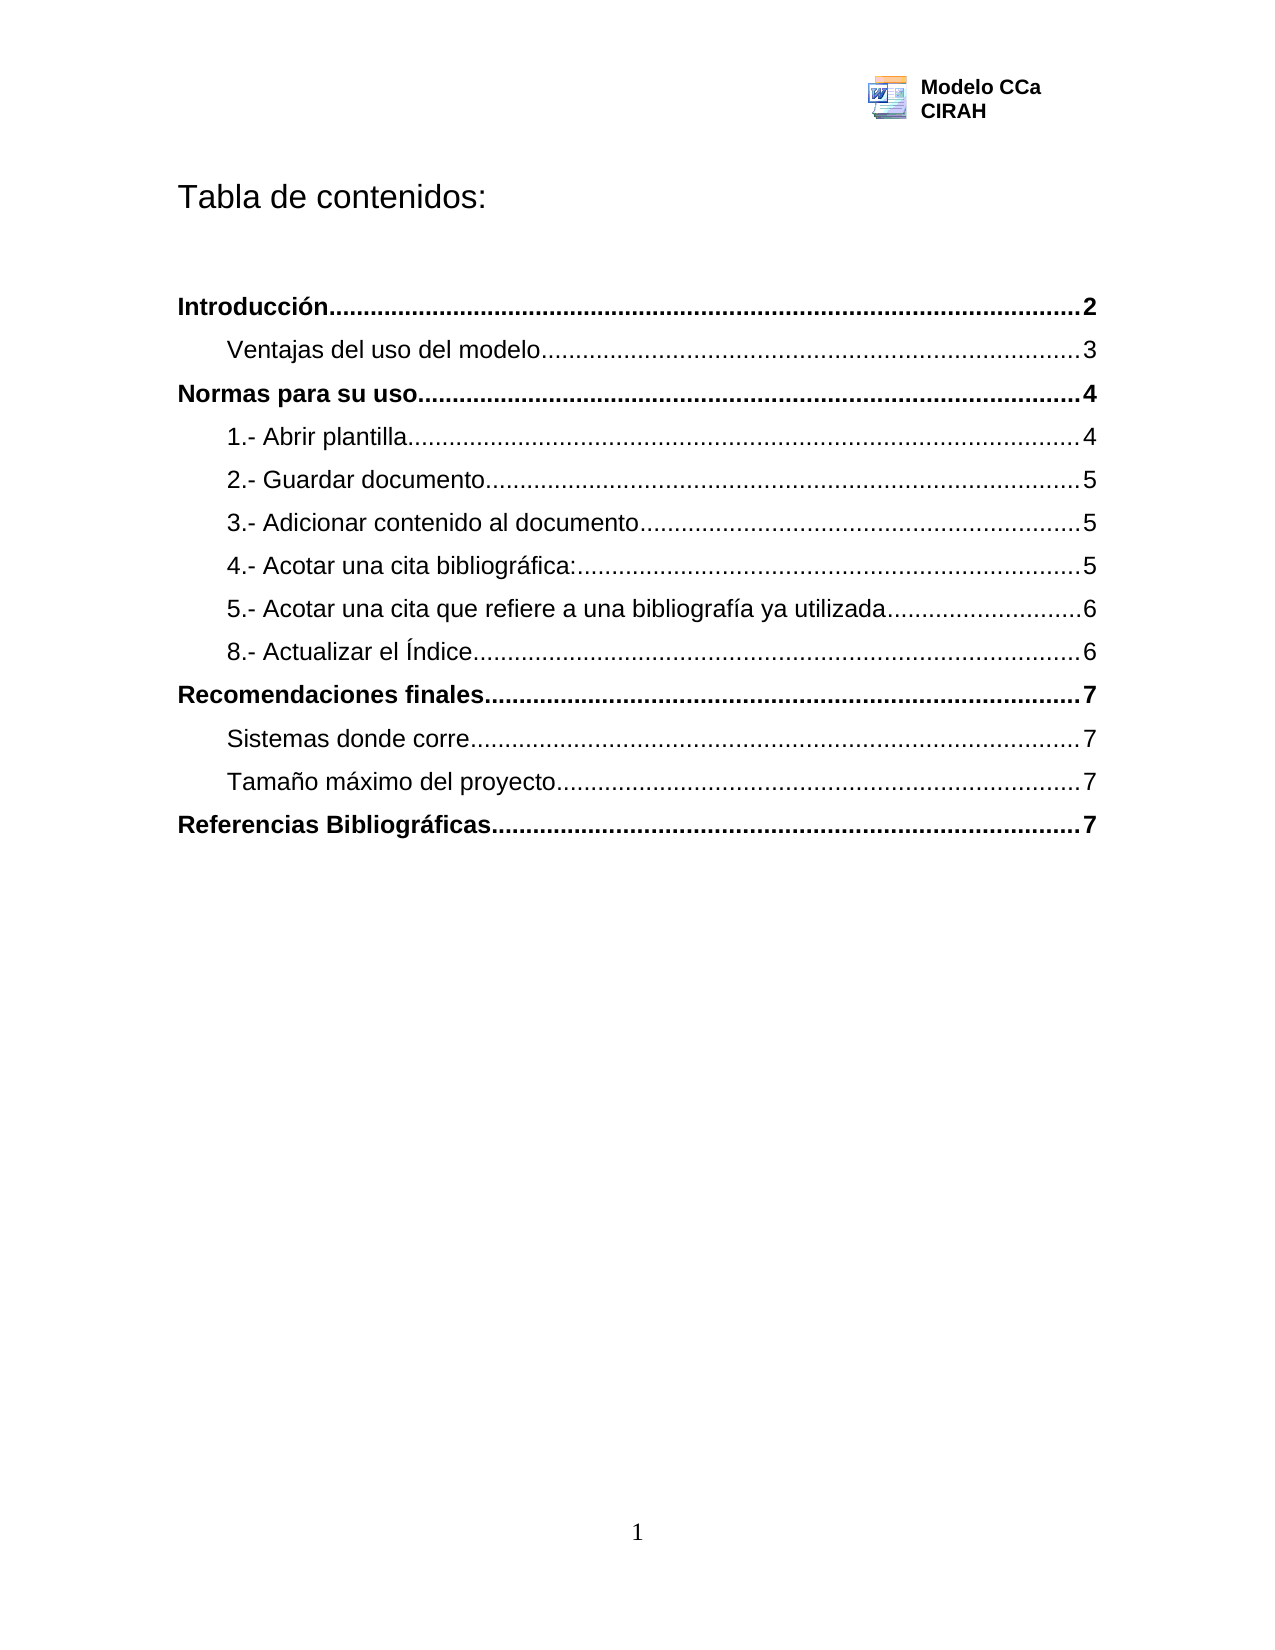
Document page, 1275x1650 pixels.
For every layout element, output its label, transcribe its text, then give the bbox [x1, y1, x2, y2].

text 1.- Abrir plantilla 4 [227, 422, 1098, 451]
text 5.- Acotar una cita que refiere a una bibliografía ya utilizada 6 [227, 594, 1098, 623]
picture [866, 75, 907, 119]
text Introducción 2 [177, 292, 1098, 321]
text 8.- Actualizar el Índice 6 [227, 637, 1098, 666]
text Ventajas del uso del modelo 3 [227, 336, 1098, 364]
text Normas para su uso 4 [177, 379, 1098, 407]
text 4.- Acotar una cita bibliográfica: 5 [227, 551, 1098, 580]
text 2.- Guardar documento 5 [227, 465, 1098, 494]
text 3.- Adicionar contenido al documento 5 [227, 508, 1098, 537]
text Sistemas donde corre 7 [227, 724, 1098, 752]
text Referencias Bibliográficas 7 [177, 810, 1098, 839]
text Tamaño máximo del proyecto 7 [227, 767, 1098, 796]
text Recomendaciones finales 7 [177, 681, 1098, 709]
text Tabla de contenidos: [177, 177, 1098, 216]
